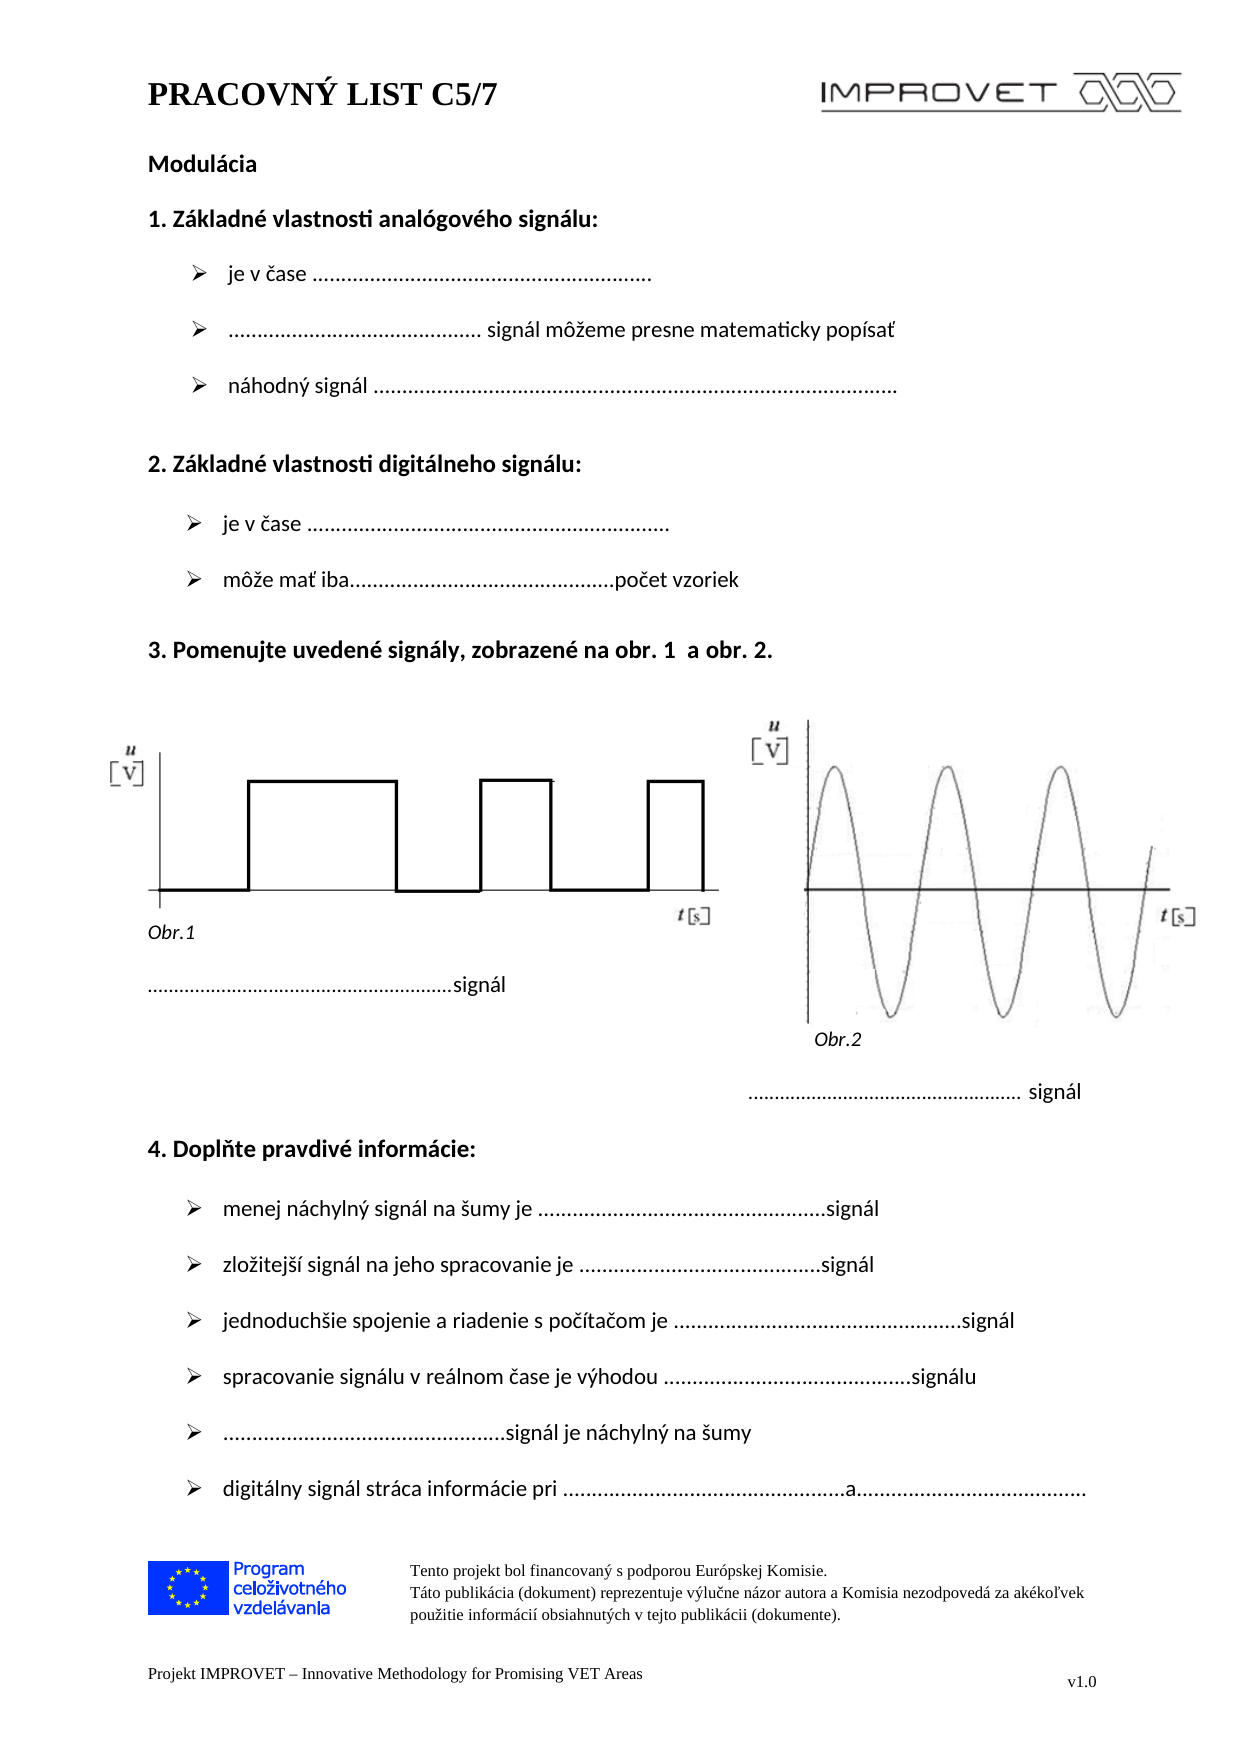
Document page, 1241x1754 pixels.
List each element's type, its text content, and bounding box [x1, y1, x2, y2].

text ..........................................................signál [148, 970, 1092, 998]
list môže mať iba..............................................počet vzoriek [185, 565, 1092, 593]
text 2. Základné vlastnosti digitálneho signálu: [148, 448, 1092, 479]
list ............................................ signál môžeme presne matematicky popísať [190, 315, 1092, 343]
text Modulácia [148, 148, 1092, 178]
list je v čase ........................................................... [190, 259, 1092, 287]
text 3. Pomenujte uvedené signály, zobrazené na obr. 1 a obr. 2. [148, 634, 1092, 664]
text 1. Základné vlastnosti analógového signálu: [148, 203, 1092, 234]
list je v čase ............................................................... [185, 509, 1092, 537]
text Obr.2 [148, 1026, 1092, 1051]
list zložitejší signál na jeho spracovanie je ..........................................signál [185, 1250, 1092, 1278]
list jednoduchšie spojenie a riadenie s počítačom je ..................................................signál [185, 1306, 1092, 1334]
text .................................................... signál [148, 1077, 1092, 1105]
list spracovanie signálu v reálnom čase je výhodou ...........................................signálu [185, 1362, 1092, 1390]
text 4. Doplňte pravdivé informácie: [148, 1133, 1092, 1163]
list digitálny signál stráca informácie pri .................................................a........................................ [185, 1474, 1092, 1502]
picture [97, 726, 731, 938]
picture [787, 53, 1210, 140]
text Obr.1 [148, 919, 1092, 944]
list náhodný signál ........................................................................................... [190, 371, 1092, 399]
picture [739, 709, 1211, 1039]
list .................................................signál je náchylný na šumy [185, 1418, 1092, 1446]
list menej náchylný signál na šumy je ..................................................signál [185, 1194, 1092, 1222]
